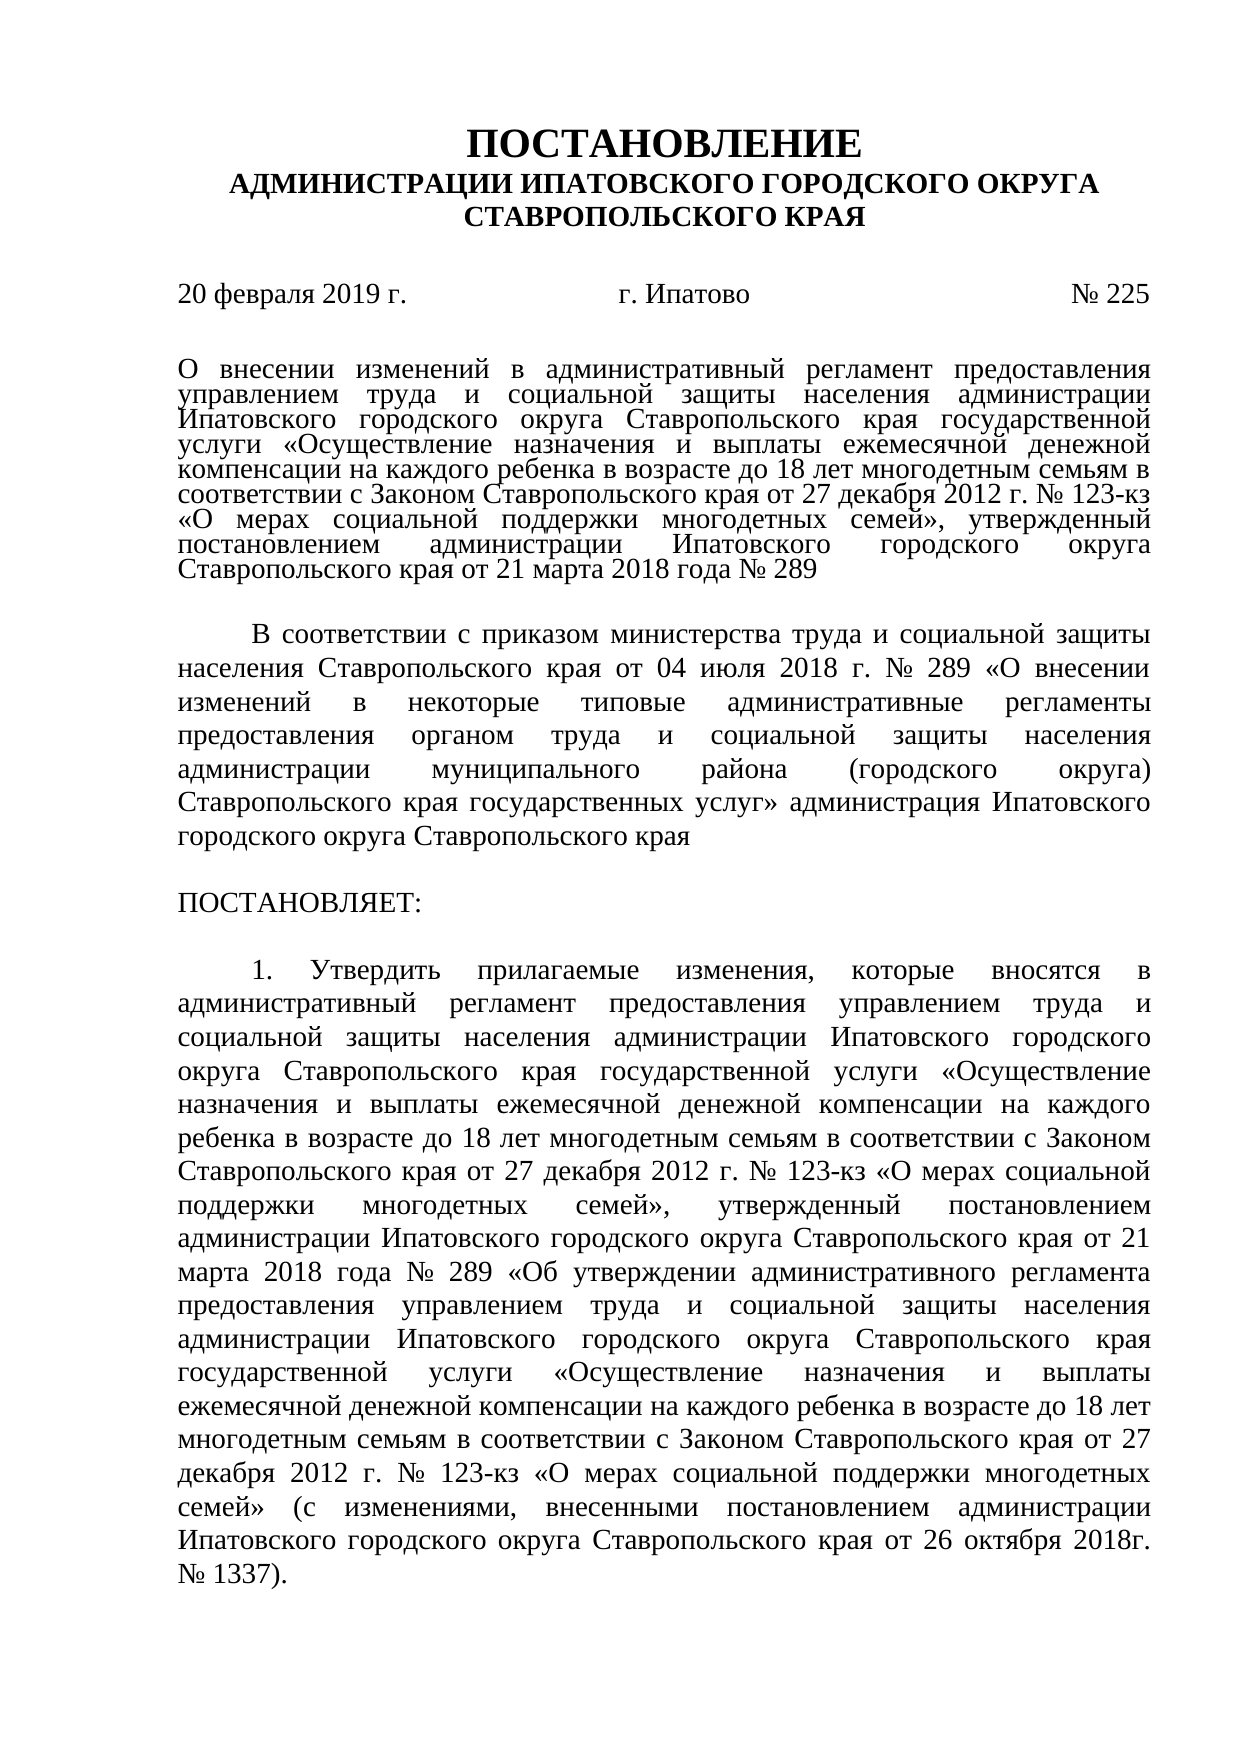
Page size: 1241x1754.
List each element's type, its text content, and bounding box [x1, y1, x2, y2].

text 1. Утвердить прилагаемые изменения, которые вносятся в административный регламент предоставления управлением труда и социальной защиты населения администрации Ипатовского городского округа Ставропольского края государственной услуги «Осуществление назначения и выплаты ежемесячной денежной компенсации на каждого ребенка в возрасте до 18 лет многодетным семьям в соответствии с Законом Ставропольского края от 27 декабря 2012 г. № 123-кз «О мерах социальной поддержки многодетных семей», утвержденный постановлением администрации Ипатовского городского округа Ставропольского края от 21 марта 2018 года № 289 «Об утверждении административного регламента предоставления управлением труда и социальной защиты населения администрации Ипатовского городского округа Ставропольского края государственной услуги «Осуществление назначения и выплаты ежемесячной денежной компенсации на каждого ребенка в возрасте до 18 лет многодетным семьям в соответствии с Законом Ставропольского края от 27 декабря 2012 г. № 123-кз «О мерах социальной поддержки многодетных семей» (с изменениями, внесенными постановлением администрации Ипатовского городского округа Ставропольского края от 26 октября 2018г. № 1337). [177, 952, 1152, 1589]
text О внесении изменений в административный регламент предоставления управлением труда и социальной защиты населения администрации Ипатовского городского округа Ставропольского края государственной услуги «Осуществление назначения и выплаты ежемесячной денежной компенсации на каждого ребенка в возрасте до 18 лет многодетным семьям в соответствии с Законом Ставропольского края от 27 декабря 2012 г. № 123-кз «О мерах социальной поддержки многодетных семей», утвержденный постановлением администрации Ипатовского городского округа Ставропольского края от 21 марта 2018 года № 289 [177, 358, 1152, 583]
text АДМИНИСТРАЦИИ ИПАТОВСКОГО ГОРОДСКОГО ОКРУГА [177, 166, 1152, 199]
text 20 февраля 2019 г. г. Ипатово № 225 [224, 283, 1152, 308]
text В соответствии с приказом министерства труда и социальной защиты населения Ставропольского края от 04 июля 2018 г. № 289 «О внесении изменений в некоторые типовые административные регламенты предоставления органом труда и социальной защиты населения администрации муниципального района (городского округа) Ставропольского края государственных услуг» администрация Ипатовского городского округа Ставропольского края [177, 617, 1152, 851]
text ПОСТАНОВЛЕНИЕ [177, 118, 1152, 166]
text СТАВРОПОЛЬСКОГО КРАЯ [177, 199, 1152, 233]
text ПОСТАНОВЛЯЕТ: [177, 885, 1152, 918]
